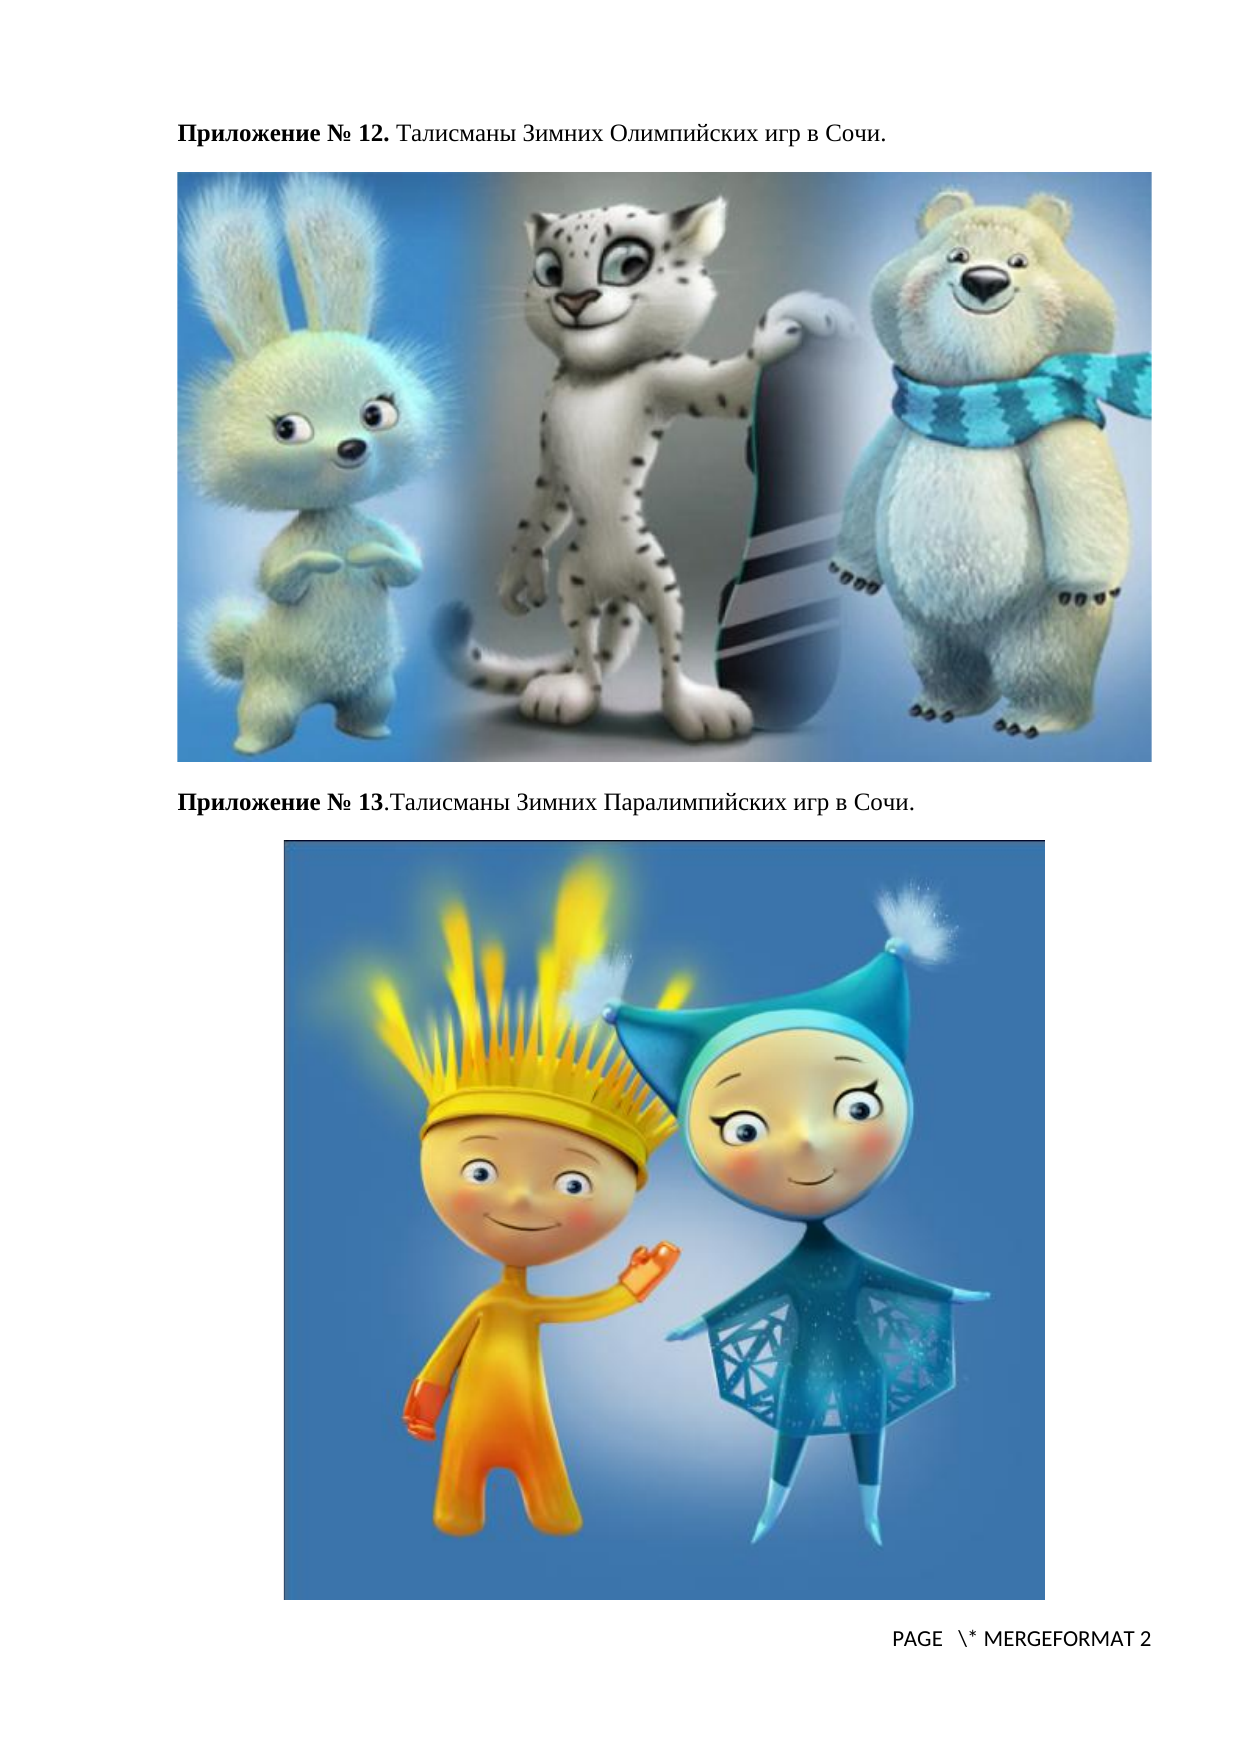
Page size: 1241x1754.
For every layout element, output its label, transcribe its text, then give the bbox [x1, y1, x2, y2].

picture [177, 172, 1152, 762]
text Приложение № 12. Талисманы Зимних Олимпийских игр в Сочи. [177, 118, 1152, 147]
text Приложение № 13.Талисманы Зимних Паралимпийских игр в Сочи. [177, 787, 1152, 815]
picture [283, 840, 1045, 1600]
